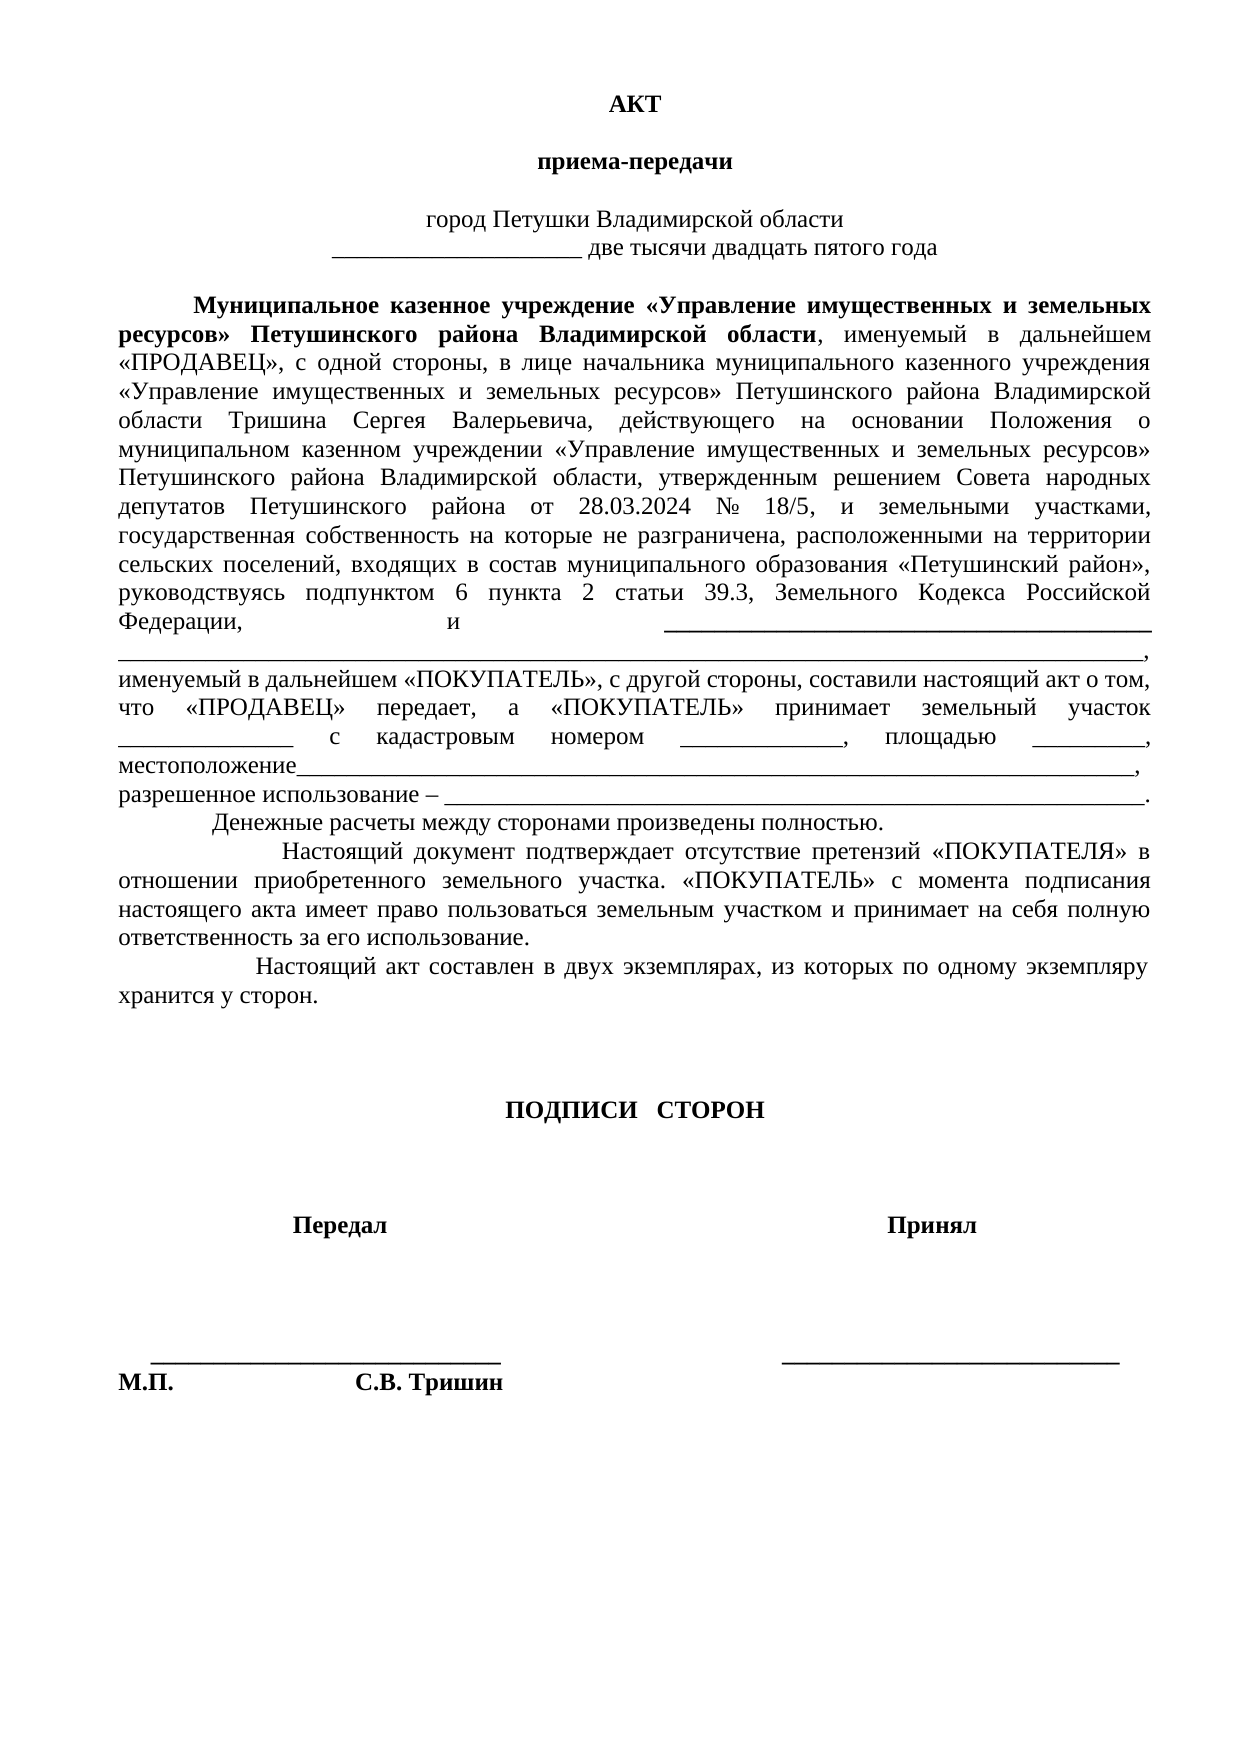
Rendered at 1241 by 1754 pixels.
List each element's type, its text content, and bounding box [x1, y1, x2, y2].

title город Петушки Владимирской области [118, 204, 1152, 232]
text ____________________ две тысячи двадцать пятого года [118, 232, 1152, 261]
text Настоящий акт составлен в двух экземплярах, из которых по одному экземпляру хранится у сторон. [118, 951, 1152, 1009]
title АКТ [118, 89, 1152, 117]
text ____________________________ ___________________________ [118, 1338, 1152, 1367]
text Передал Принял [118, 1210, 1152, 1239]
text Муниципальное казенное учреждение «Управление имущественных и земельных ресурсов» Петушинского района Владимирской области, именуемый в дальнейшем «ПРОДАВЕЦ», с одной стороны, в лице начальника муниципального казенного учреждения «Управление имущественных и земельных ресурсов» Петушинского района Владимирской области Тришина Сергея Валерьевича, действующего на основании Положения о муниципальном казенном учреждении «Управление имущественных и земельных ресурсов» Петушинского района Владимирской области, утвержденным решением Совета народных депутатов Петушинского района от 28.03.2024 № 18/5, и земельными участками, государственная собственность на которые не разграничена, расположенными на территории сельских поселений, входящих в состав муниципального образования «Петушинский район», руководствуясь подпунктом 6 пункта 2 статьи 39.3, Земельного Кодекса Российской Федерации, и _______________________________________ __________________________________________________________________________________, именуемый в дальнейшем «ПОКУПАТЕЛЬ», с другой стороны, составили настоящий акт о том, что «ПРОДАВЕЦ» передает, а «ПОКУПАТЕЛЬ» принимает земельный участок ______________ с кадастровым номером _____________, площадью _________, местоположение___________________________________________________________________, разрешенное использование – ________________________________________________________. [118, 290, 1152, 807]
text ПОДПИСИ СТОРОН [118, 1095, 1152, 1124]
text Настоящий документ подтверждает отсутствие претензий «ПОКУПАТЕЛЯ» в отношении приобретенного земельного участка. «ПОКУПАТЕЛЬ» с момента подписания настоящего акта имеет право пользоваться земельным участком и принимает на себя полную ответственность за его использование. [118, 836, 1152, 951]
text М.П. С.В. Тришин [118, 1367, 1152, 1396]
title приема-передачи [118, 146, 1152, 175]
text Денежные расчеты между сторонами произведены полностью. [118, 807, 1152, 836]
